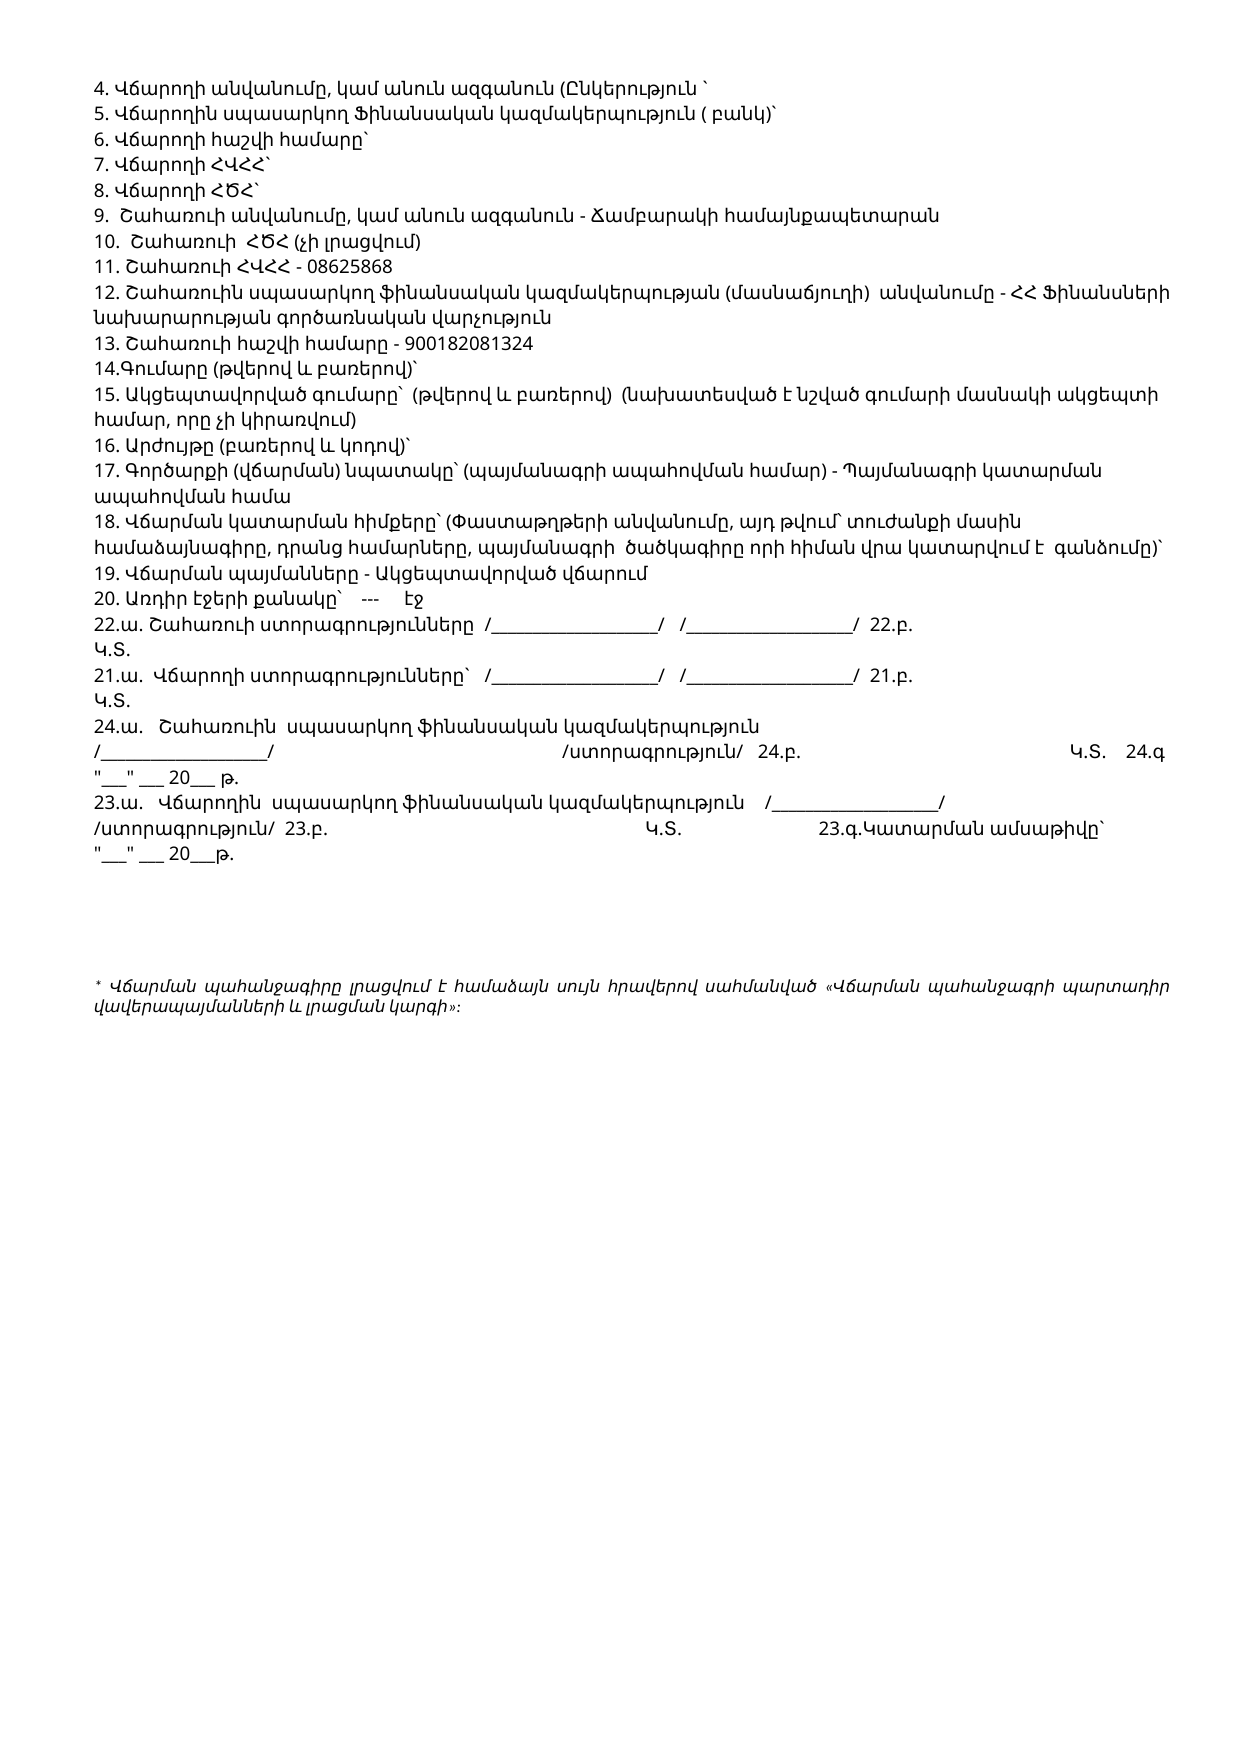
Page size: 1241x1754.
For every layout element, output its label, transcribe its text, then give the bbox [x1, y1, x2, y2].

text * Վճարման պահանջագիրը լրացվում է համաձայն սույն հրավերով սահմանված «Վճարման պահանջագրի պարտադիր վավերապայմանների և լրացման կարգի»: [94, 976, 1171, 1017]
